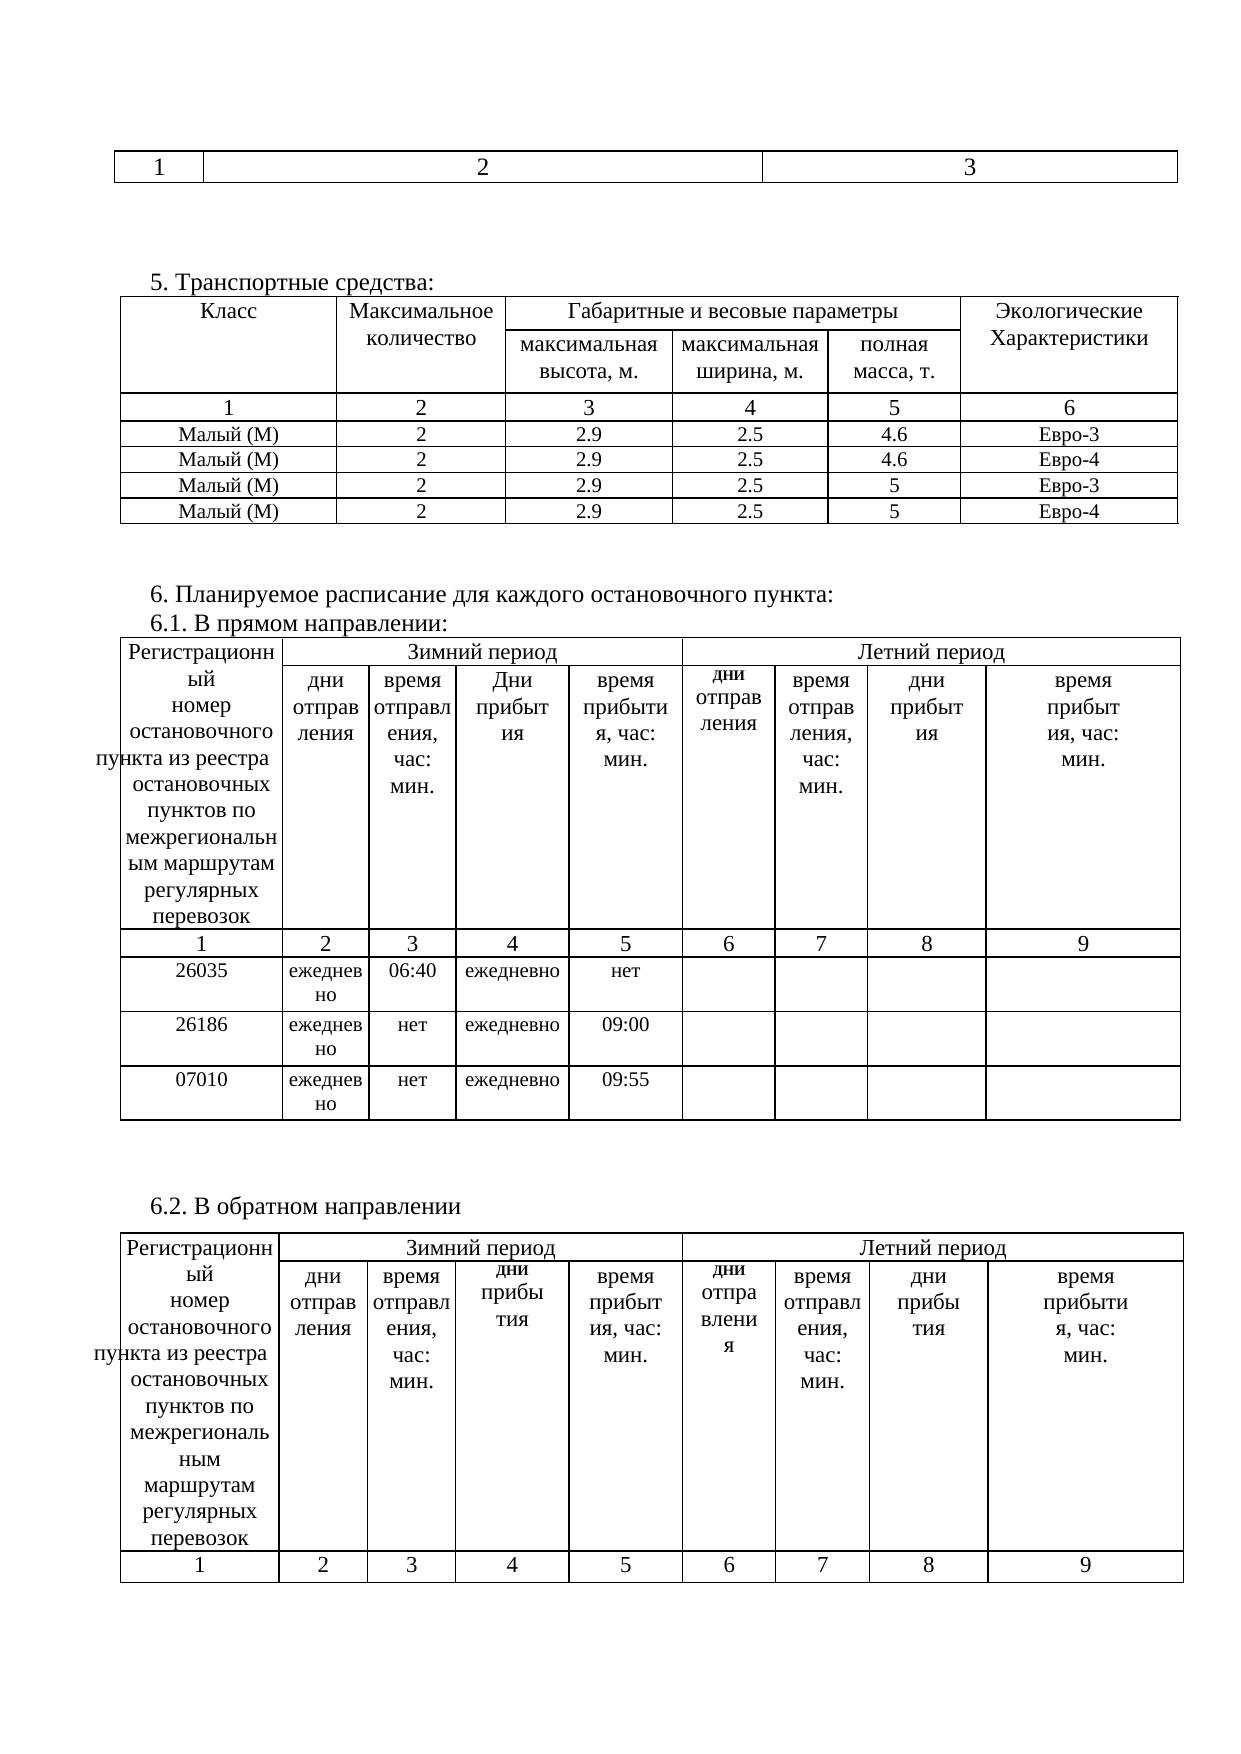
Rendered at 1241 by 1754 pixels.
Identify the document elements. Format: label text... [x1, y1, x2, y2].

table_cell [683, 1067, 774, 1119]
text 6. Планируемое расписание для каждого остановочного пункта: [150, 579, 1090, 608]
table_cell 9 [987, 930, 1180, 956]
table_cell 1 [121, 1552, 278, 1582]
table_cell 6 [961, 394, 1177, 420]
table_cell время отправл ения, час: мин. [368, 1262, 455, 1550]
table_cell 5 [829, 499, 960, 523]
table_cell Евро-4 [961, 499, 1177, 523]
table_header Регистрационный номер остановочного пункта из реестра остановочных пунктов по межрегиональным маршрутам регулярных перевозок [121, 638, 282, 928]
text 6.2. В обратном направлении [150, 1191, 1090, 1220]
table_cell 2.5 [673, 473, 827, 497]
table_cell дни прибы тия [870, 1262, 987, 1550]
table_cell [987, 1067, 1180, 1119]
table_cell [683, 958, 774, 1011]
table_cell 2.5 [673, 447, 827, 471]
table_cell Малый (М) [121, 447, 336, 471]
table_cell время отправл ения, час: мин. [776, 1262, 869, 1550]
table_cell 6 [683, 1552, 775, 1582]
table_cell 2.5 [673, 422, 827, 446]
table_cell Евро-3 [961, 422, 1177, 446]
table_cell 2 [337, 447, 505, 471]
table_cell время отправ ления, час: мин. [776, 666, 867, 928]
table_cell максимальная высота, м. [506, 331, 672, 392]
table_cell 9 [989, 1552, 1183, 1582]
table_cell 4 [457, 930, 568, 956]
table_cell время прибыти я, час: мин. [570, 666, 682, 928]
table_cell Малый (М) [121, 499, 336, 523]
table_cell 2 [204, 152, 762, 181]
table_cell Дни прибыт ия [457, 666, 568, 928]
table_cell ежедневно [457, 958, 568, 1011]
table_cell 8 [868, 930, 985, 956]
table_cell [776, 958, 867, 1011]
table_cell ежедневно [283, 958, 368, 1011]
table_cell 09:55 [570, 1067, 682, 1119]
table_cell Евро-4 [961, 447, 1177, 471]
table_cell 06:40 [370, 958, 455, 1011]
table_cell 3 [506, 394, 672, 420]
table_cell 1 [121, 394, 336, 420]
table_cell 07010 [121, 1067, 282, 1119]
table_header Максимальное количество [337, 297, 505, 392]
table_cell [868, 1067, 985, 1119]
table_cell 4.6 [829, 447, 960, 471]
table_cell 2 [283, 930, 368, 956]
table_cell 2 [337, 422, 505, 446]
table_cell время прибыт ия, час: мин. [987, 666, 1180, 928]
text 6.1. В прямом направлении: [150, 608, 1090, 637]
table_cell 5 [570, 930, 682, 956]
table_cell 2.9 [506, 473, 672, 497]
table_cell максимальная ширина, м. [673, 331, 827, 392]
table_cell 8 [870, 1552, 987, 1582]
table_cell 4 [673, 394, 827, 420]
table_cell 2.9 [506, 422, 672, 446]
table_cell нет [370, 1012, 455, 1065]
table_cell 7 [776, 930, 867, 956]
table_cell полная масса, т. [829, 331, 960, 392]
table_header Летний период [683, 638, 1180, 665]
table_cell дни отправ ления [280, 1262, 367, 1550]
table_cell [683, 1012, 774, 1065]
table_cell 3 [368, 1552, 455, 1582]
table_cell ежедневно [283, 1012, 368, 1065]
table_cell 2.9 [506, 499, 672, 523]
table_cell дни отправ ления [283, 666, 368, 928]
table_cell 3 [763, 152, 1177, 181]
table_cell 26035 [121, 958, 282, 1011]
table_cell ежедневно [283, 1067, 368, 1119]
table_cell ежедневно [457, 1012, 568, 1065]
table_cell 2 [280, 1552, 367, 1582]
table_cell 26186 [121, 1012, 282, 1065]
table_cell 5 [829, 473, 960, 497]
table_cell 2 [337, 499, 505, 523]
table_cell Малый (М) [121, 473, 336, 497]
table_cell [776, 1012, 867, 1065]
table_cell [868, 1012, 985, 1065]
table_cell 2.9 [506, 447, 672, 471]
table_cell ДНИ отпра влени я [683, 1262, 775, 1550]
text 5. Транспортные средства: [150, 267, 1090, 296]
table_header Экологические Характеристики [961, 297, 1177, 392]
table_cell дни прибыт ия [868, 666, 985, 928]
table_cell [868, 958, 985, 1011]
table_cell 1 [121, 930, 282, 956]
table_cell 5 [570, 1552, 682, 1582]
table_cell нет [370, 1067, 455, 1119]
table_cell 4.6 [829, 422, 960, 446]
table_cell нет [570, 958, 682, 1011]
table_header Класс [121, 297, 336, 392]
table_cell [987, 958, 1180, 1011]
table_cell 4 [456, 1552, 568, 1582]
table_header Габаритные и весовые параметры [506, 297, 960, 329]
table_cell 09:00 [570, 1012, 682, 1065]
table_cell 1 [115, 152, 203, 181]
table_cell 5 [829, 394, 960, 420]
table_cell ДНИ отправ ления [683, 666, 774, 928]
table_cell время отправл ения, час: мин. [370, 666, 455, 928]
table_cell 7 [776, 1552, 869, 1582]
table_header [121, 1234, 278, 1550]
table_header Зимний период [280, 1234, 682, 1260]
table_cell время прибыт ия, час: мин. [570, 1262, 682, 1550]
table_cell ежедневно [457, 1067, 568, 1119]
table_cell 3 [370, 930, 455, 956]
table_cell Евро-3 [961, 473, 1177, 497]
table_cell 2 [337, 394, 505, 420]
table_cell 2 [337, 473, 505, 497]
table_cell Малый (М) [121, 422, 336, 446]
table_cell 2.5 [673, 499, 827, 523]
table_header Летний период [683, 1234, 1183, 1260]
table_cell время прибыти я, час: мин. [989, 1262, 1183, 1550]
table_cell ДНИ прибы тия [456, 1262, 568, 1550]
table_cell [776, 1067, 867, 1119]
table_cell 6 [683, 930, 774, 956]
table_cell [987, 1012, 1180, 1065]
table_header Зимний период [283, 638, 682, 665]
